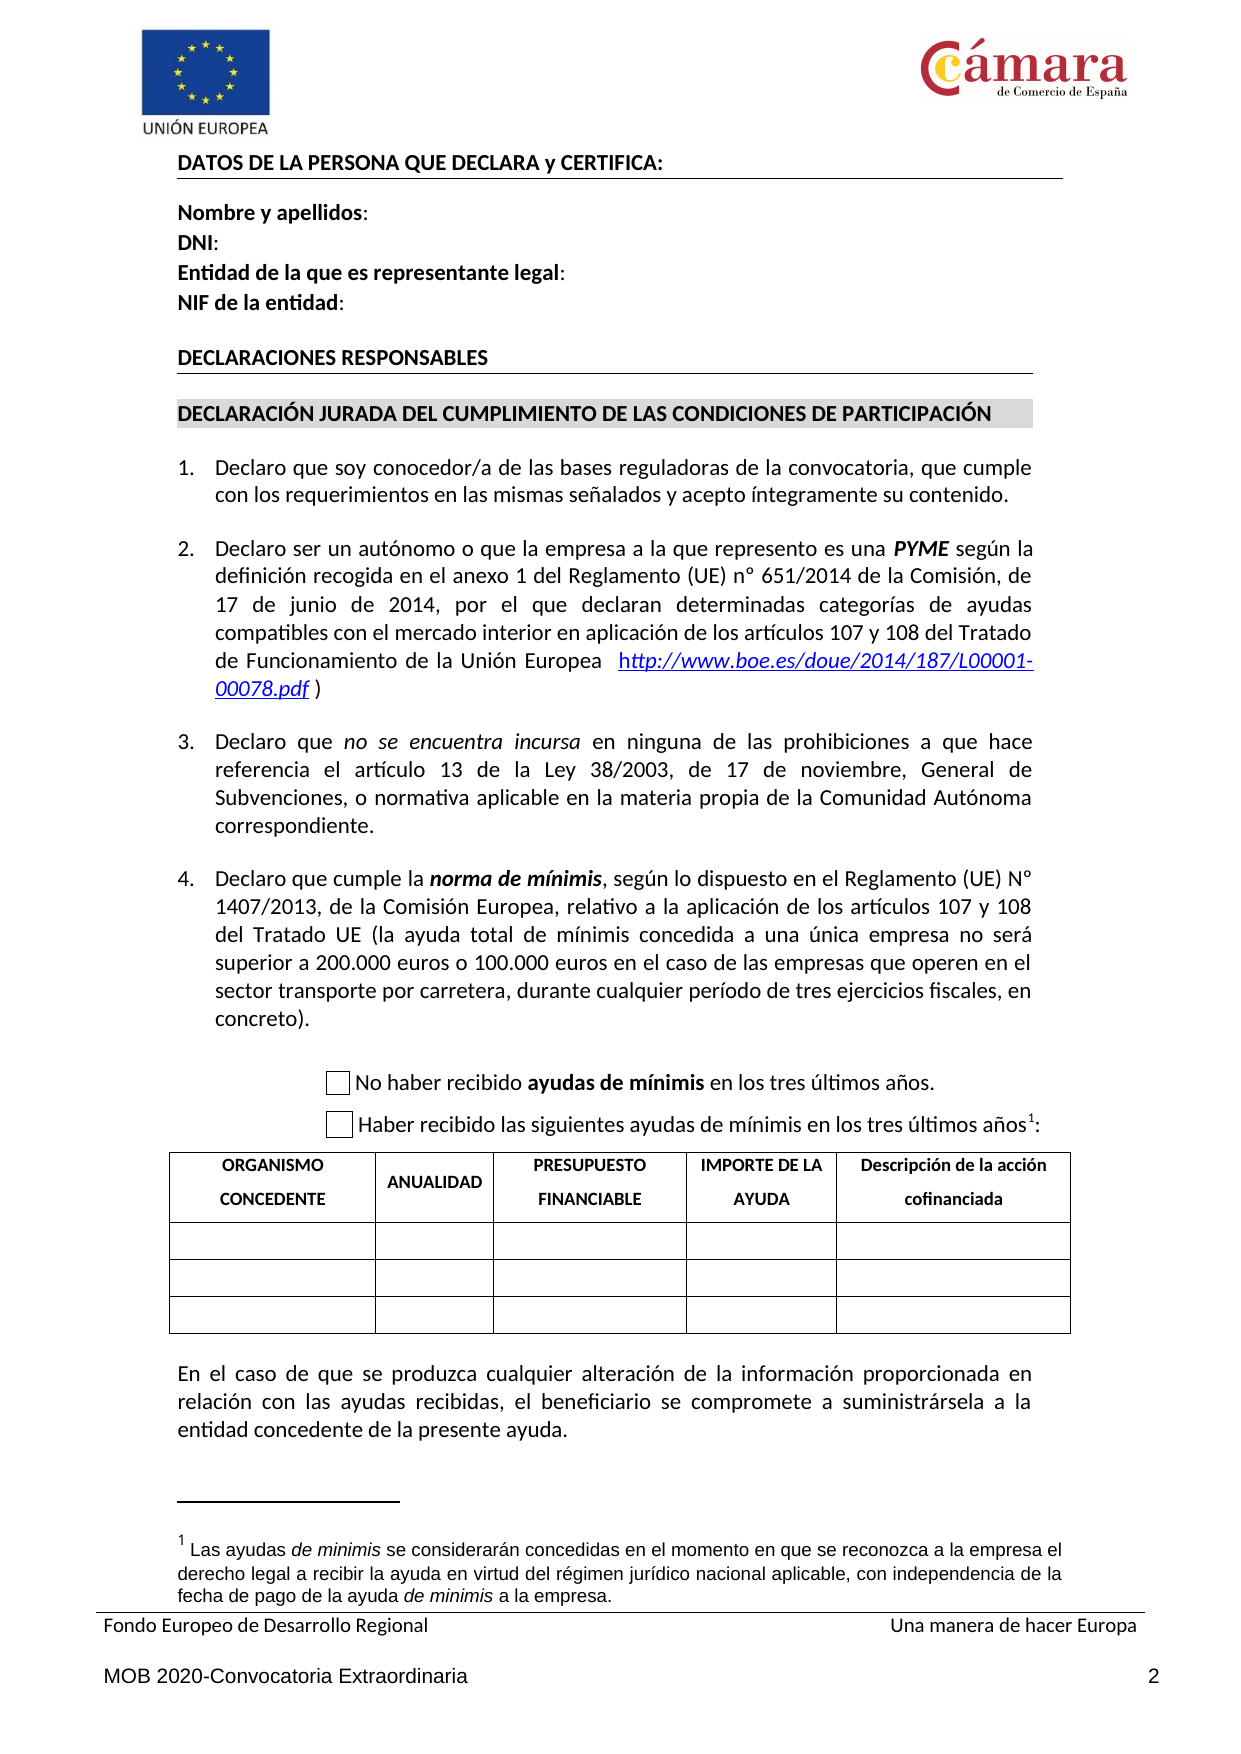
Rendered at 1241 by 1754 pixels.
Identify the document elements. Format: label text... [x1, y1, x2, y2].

table_cell [170, 1223, 375, 1259]
list Declaro que cumple la norma de mínimis, según lo dispuesto en el Reglamento (UE) Nº 1407/2013, de la Comisión Europea, relativo a la aplicación de los artículos 107 y 108 del Tratado UE (la ayuda total de mínimis concedida a una única empresa no será superior a 200.000 euros o 100.000 euros en el caso de las empresas que operen en el sector transporte por carretera, durante cualquier período de tres ejercicios fiscales, en concreto). [177, 864, 1033, 1032]
list Haber recibido las siguientes ayudas de mínimis en los tres últimos años: [252, 1110, 1063, 1138]
table_cell [837, 1223, 1070, 1259]
text DECLARACIONES RESPONSABLES [177, 343, 1033, 373]
table_cell [376, 1260, 493, 1296]
table_cell [687, 1297, 836, 1333]
table_header PRESUPUESTO FINANCIABLE [494, 1153, 686, 1222]
text NIF de la entidad: [177, 288, 1063, 316]
table_cell [170, 1260, 375, 1296]
table_cell [376, 1297, 493, 1333]
table_cell [494, 1260, 686, 1296]
table_cell [170, 1297, 375, 1333]
table_cell [687, 1223, 836, 1259]
table_cell [494, 1297, 686, 1333]
text Nombre y apellidos: [177, 198, 1063, 226]
table_header ORGANISMO CONCEDENTE [170, 1153, 375, 1222]
table_cell [837, 1260, 1070, 1296]
table_cell [376, 1223, 493, 1259]
table_header ANUALIDAD [376, 1153, 493, 1222]
table_header IMPORTE DE LA AYUDA [687, 1153, 836, 1222]
list Declaro ser un autónomo o que la empresa a la que represento es una PYME según la definición recogida en el anexo 1 del Reglamento (UE) nº 651/2014 de la Comisión, de 17 de junio de 2014, por el que declaran determinadas categorías de ayudas compatibles con el mercado interior en aplicación de los artículos 107 y 108 del Tratado de Funcionamiento de la Unión Europea http://www.boe.es/doue/2014/187/L00001-00078.pdf ) [177, 534, 1033, 702]
text DECLARACIÓN JURADA DEL CUMPLIMIENTO DE LAS CONDICIONES DE PARTICIPACIÓN [177, 399, 1033, 428]
table_header Descripción de la acción cofinanciada [837, 1153, 1070, 1222]
list Declaro que no se encuentra incursa en ninguna de las prohibiciones a que hace referencia el artículo 13 de la Ley 38/2003, de 17 de noviembre, General de Subvenciones, o normativa aplicable en la materia propia de la Comunidad Autónoma correspondiente. [177, 727, 1033, 839]
text DATOS DE LA PERSONA QUE DECLARA y CERTIFICA: [177, 148, 1063, 178]
table_cell [494, 1223, 686, 1259]
list No haber recibido ayudas de mínimis en los tres últimos años. [288, 1068, 1063, 1096]
list Declaro que soy conocedor/a de las bases reguladoras de la convocatoria, que cumple con los requerimientos en las mismas señalados y acepto íntegramente su contenido. [177, 453, 1033, 509]
table_cell [837, 1297, 1070, 1333]
picture [919, 36, 1129, 101]
text Entidad de la que es representante legal: [177, 258, 1063, 286]
picture [137, 25, 274, 140]
text DNI: [177, 228, 1063, 256]
table_cell [687, 1260, 836, 1296]
